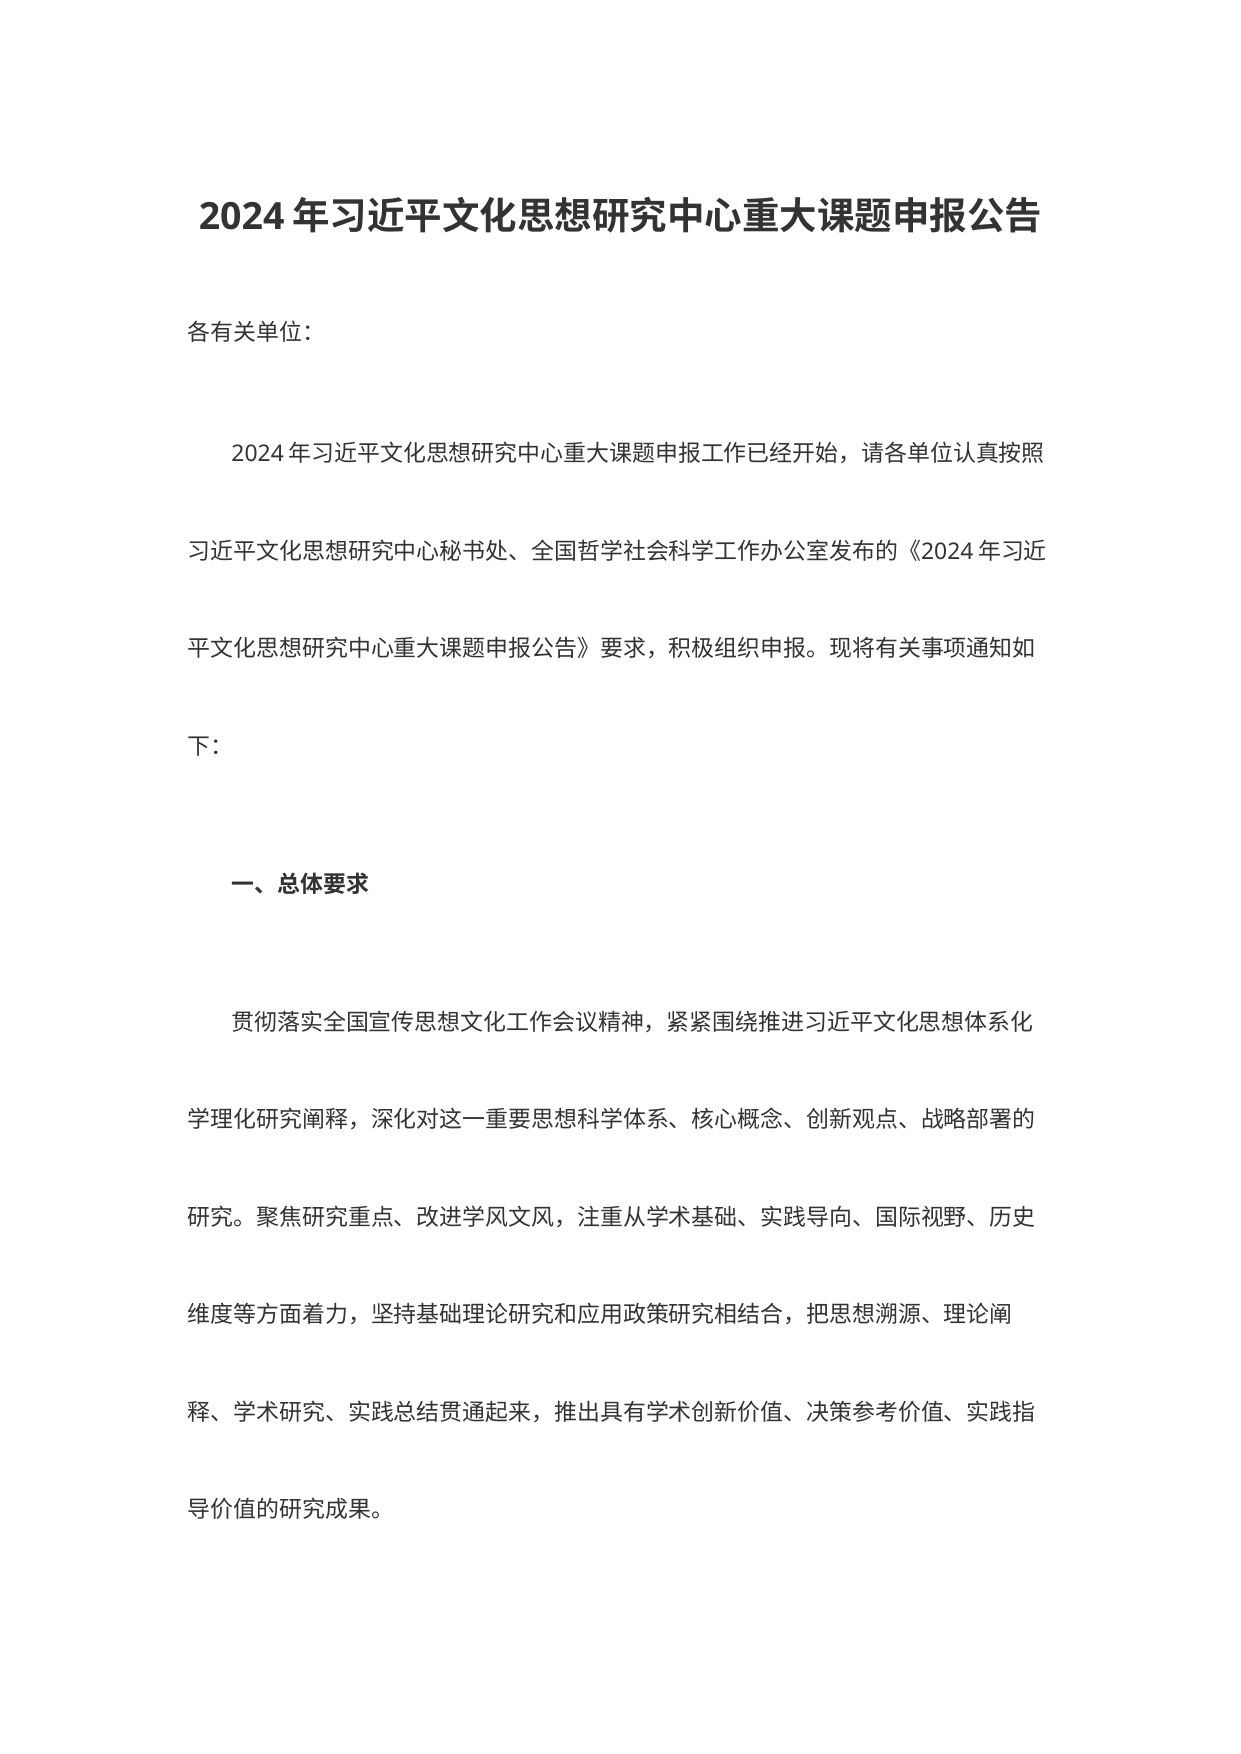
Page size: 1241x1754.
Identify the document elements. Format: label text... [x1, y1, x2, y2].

text 贯彻落实全国宣传思想文化工作会议精神，紧紧围绕推进习近平文化思想体系化学理化研究阐释，深化对这一重要思想科学体系、核心概念、创新观点、战略部署的研究。聚焦研究重点、改进学风文风，注重从学术基础、实践导向、国际视野、历史维度等方面着力，坚持基础理论研究和应用政策研究相结合，把思想溯源、理论阐释、学术研究、实践总结贯通起来，推出具有学术创新价值、决策参考价值、实践指导价值的研究成果。 [187, 988, 1053, 1540]
subtitle 各有关单位： [187, 298, 1053, 363]
text 一、总体要求 [187, 850, 1053, 915]
subtitle 2024年习近平文化思想研究中心重大课题申报公告 [187, 181, 1053, 246]
text 2024年习近平文化思想研究中心重大课题申报工作已经开始，请各单位认真按照习近平文化思想研究中心秘书处、全国哲学社会科学工作办公室发布的《2024年习近平文化思想研究中心重大课题申报公告》要求，积极组织申报。现将有关事项通知如下： [187, 419, 1053, 777]
